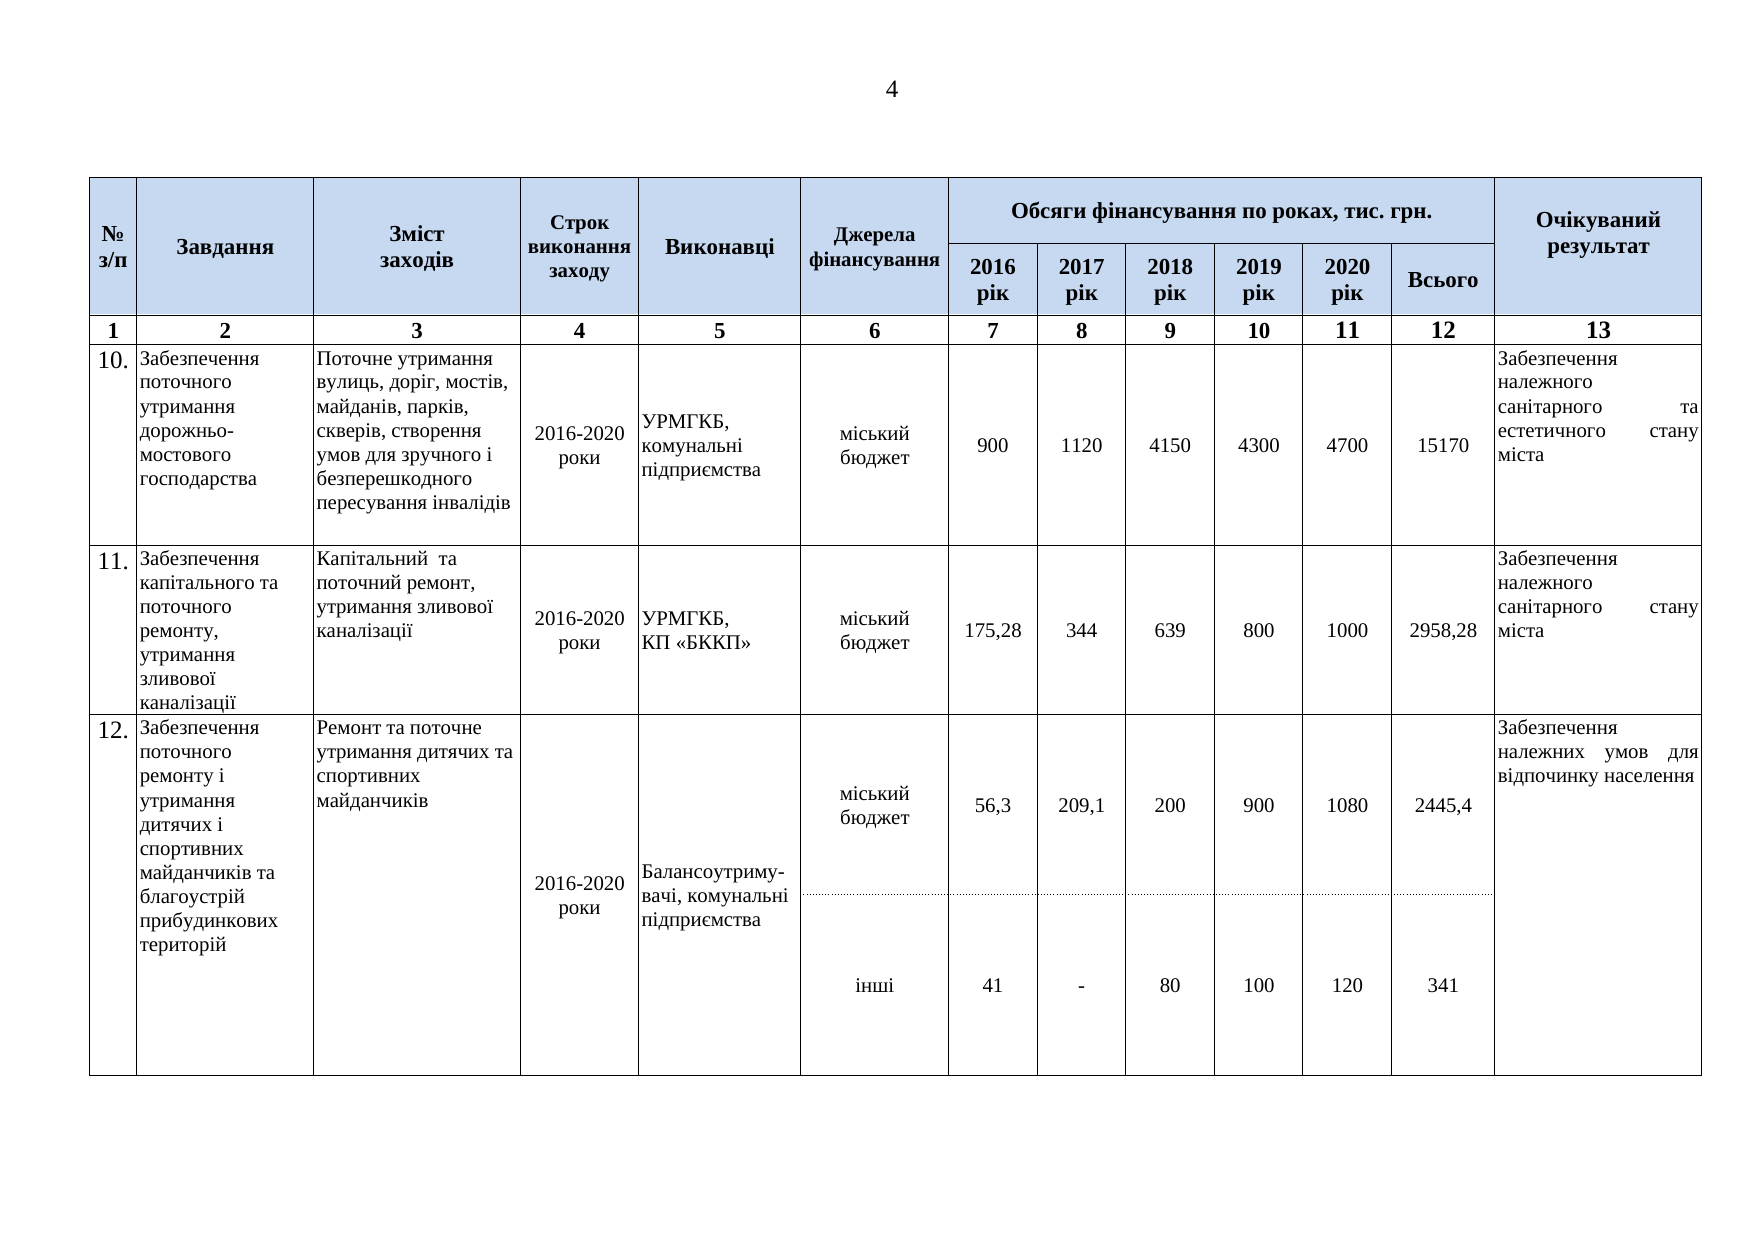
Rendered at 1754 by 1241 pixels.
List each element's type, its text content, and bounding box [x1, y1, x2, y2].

table_cell 4150 [1126, 345, 1214, 545]
table_header Джерела фінансування [801, 178, 948, 314]
table_cell 6 [801, 316, 948, 344]
table_cell Ремонт та поточне утримання дитячих та спортивних майданчиків [314, 715, 520, 1074]
table_cell УРМГКБ, КП «БККП» [639, 546, 800, 714]
table_cell Поточне утримання вулиць, доріг, мостів, майданів, парків, скверів, створення умов для зручного і безперешкодного пересування інвалідів [314, 345, 520, 545]
table_cell 900 [1215, 715, 1302, 894]
table_cell Забезпечення належного санітарного та естетичного стану міста [1495, 345, 1701, 545]
table_cell 2018 рік [1126, 244, 1214, 314]
table_cell Всього [1392, 244, 1494, 314]
table_cell міський бюджет [801, 546, 948, 714]
table_cell 2958,28 [1392, 546, 1494, 714]
table_cell 2016-2020 роки [521, 345, 638, 545]
table_cell 1 [90, 316, 136, 344]
table_cell 209,1 [1038, 715, 1125, 894]
table_cell 2017 рік [1038, 244, 1125, 314]
table_cell Забезпечення поточного ремонту і утримання дитячих і спортивних майданчиків та благоустрій прибудинкових територій [137, 715, 313, 1074]
table_cell 1000 [1303, 546, 1391, 714]
table_header Виконавці [639, 178, 800, 314]
table_cell 639 [1126, 546, 1214, 714]
table_cell 10 [1215, 316, 1302, 344]
table_cell 1120 [1038, 345, 1125, 545]
table_cell Забезпечення належних умов для відпочинку населення [1495, 715, 1701, 1074]
table_cell Забезпечення належного санітарного стану міста [1495, 546, 1701, 714]
table_cell 1080 [1303, 715, 1391, 894]
table_cell інші [801, 894, 948, 1074]
table_cell 4300 [1215, 345, 1302, 545]
table_cell міський бюджет [801, 345, 948, 545]
table_cell 10. [90, 345, 136, 545]
table_cell 200 [1126, 715, 1214, 894]
table_cell 13 [1495, 316, 1701, 344]
table_cell 9 [1126, 316, 1214, 344]
table_cell 341 [1392, 894, 1494, 1074]
table_header № з/п [90, 178, 136, 314]
table_cell 4700 [1303, 345, 1391, 545]
table_cell 56,3 [949, 715, 1037, 894]
table_cell 800 [1215, 546, 1302, 714]
table_cell 2445,4 [1392, 715, 1494, 894]
table_cell 2020 рік [1303, 244, 1391, 314]
table_cell Капітальний та поточний ремонт, утримання зливової каналізації [314, 546, 520, 714]
table_cell Забезпечення капітального та поточного ремонту, утримання зливової каналізації [137, 546, 313, 714]
table_cell 41 [949, 894, 1037, 1074]
table_cell 100 [1215, 894, 1302, 1074]
table_cell 2 [137, 316, 313, 344]
table_cell 120 [1303, 894, 1391, 1074]
table_cell 12 [1392, 316, 1494, 344]
table_cell міський бюджет [801, 715, 948, 894]
table_cell Балансоутриму-вачі, комунальні підприємства [639, 715, 800, 1074]
table_cell 11 [1303, 316, 1391, 344]
table_header Зміст заходів [314, 178, 520, 314]
table_cell 8 [1038, 316, 1125, 344]
table_cell 175,28 [949, 546, 1037, 714]
table_header Завдання [137, 178, 313, 314]
table_cell 7 [949, 316, 1037, 344]
table_cell Забезпечення поточного утримання дорожньо-мостового господарства [137, 345, 313, 545]
table_cell 2016 рік [949, 244, 1037, 314]
table_cell 2016-2020 роки [521, 546, 638, 714]
table_cell 4 [521, 316, 638, 344]
table_cell 900 [949, 345, 1037, 545]
table_cell 5 [639, 316, 800, 344]
table_cell 11. [90, 546, 136, 714]
table_header Очікуваний результат [1495, 178, 1701, 314]
table_cell 80 [1126, 894, 1214, 1074]
table_cell 15170 [1392, 345, 1494, 545]
table_cell УРМГКБ, комунальні підприємства [639, 345, 800, 545]
table_cell 12. [90, 715, 136, 1074]
table_cell 3 [314, 316, 520, 344]
table_cell 344 [1038, 546, 1125, 714]
table_header Обсяги фінансування по роках, тис. грн. [949, 178, 1494, 243]
table_header Строк виконання заходу [521, 178, 638, 314]
table_cell - [1038, 894, 1125, 1074]
table_cell 2019 рік [1215, 244, 1302, 314]
table_cell 2016-2020 роки [521, 715, 638, 1074]
